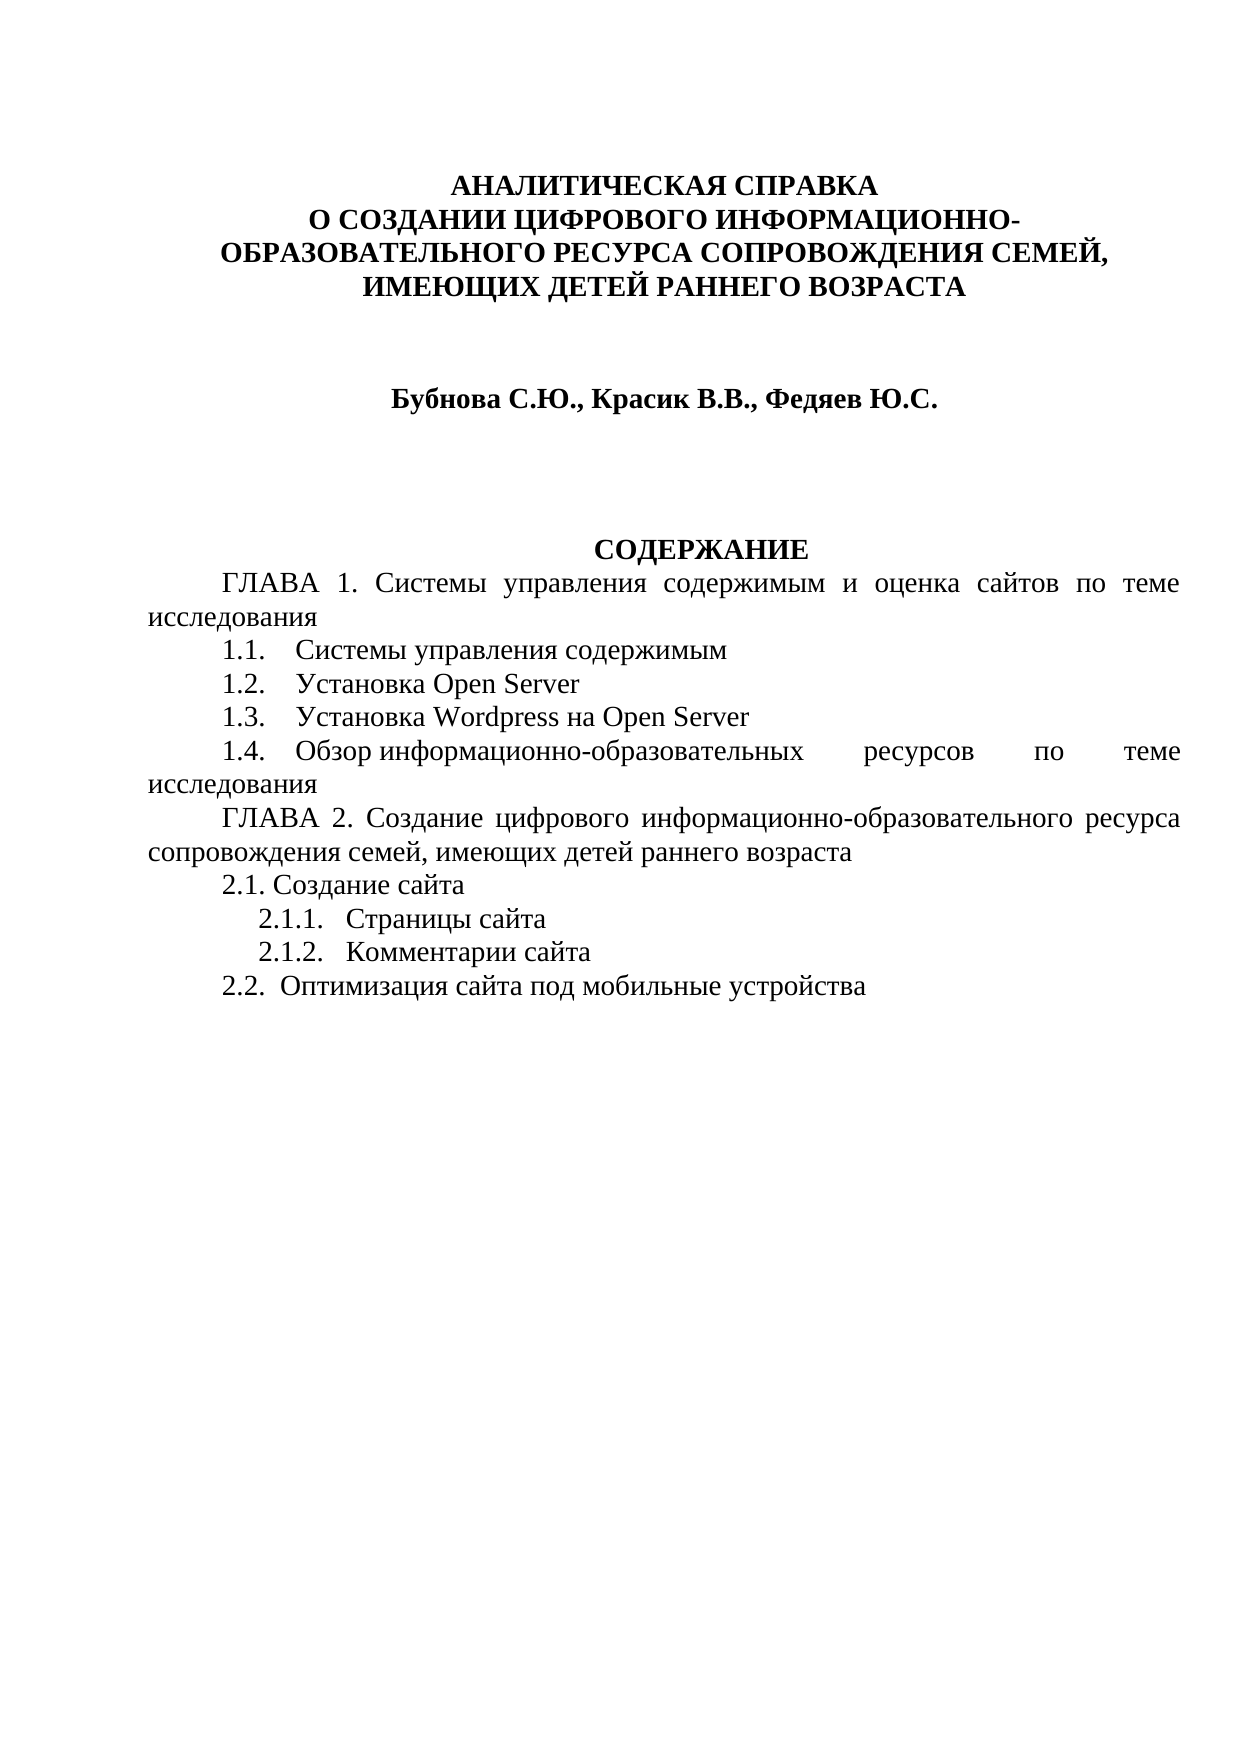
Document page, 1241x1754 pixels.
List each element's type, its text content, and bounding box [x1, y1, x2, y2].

list Установка Open Server [148, 666, 1181, 699]
text 2.1.1. Страницы сайта [148, 901, 1181, 934]
text 2.1. Создание сайта [148, 867, 1181, 901]
text СОДЕРЖАНИЕ [148, 532, 1181, 565]
list Системы управления содержимым [148, 632, 1181, 666]
list Обзор информационно-образовательных ресурсов по теме исследования [148, 733, 1181, 800]
text ГЛАВА 1. Системы управления содержимым и оценка сайтов по теме исследования [148, 565, 1181, 632]
list Установка Wordpress на Open Server [148, 699, 1181, 733]
subtitle Бубнова С.Ю., Красик В.В., Федяев Ю.С. [148, 381, 1181, 414]
text 2.2. Оптимизация сайта под мобильные устройства [148, 968, 1181, 1001]
text 2.1.2. Комментарии сайта [148, 934, 1181, 968]
text АНАЛИТИЧЕСКАЯ СПРАВКА [148, 168, 1181, 202]
text О СОЗДАНИИ ЦИФРОВОГО ИНФОРМАЦИОННО-ОБРАЗОВАТЕЛЬНОГО РЕСУРСА СОПРОВОЖДЕНИЯ СЕМЕЙ, ИМЕЮЩИХ ДЕТЕЙ РАННЕГО ВОЗРАСТА [148, 202, 1181, 303]
text ГЛАВА 2. Создание цифрового информационно-образовательного ресурса сопровождения семей, имеющих детей раннего возраста [148, 800, 1181, 867]
